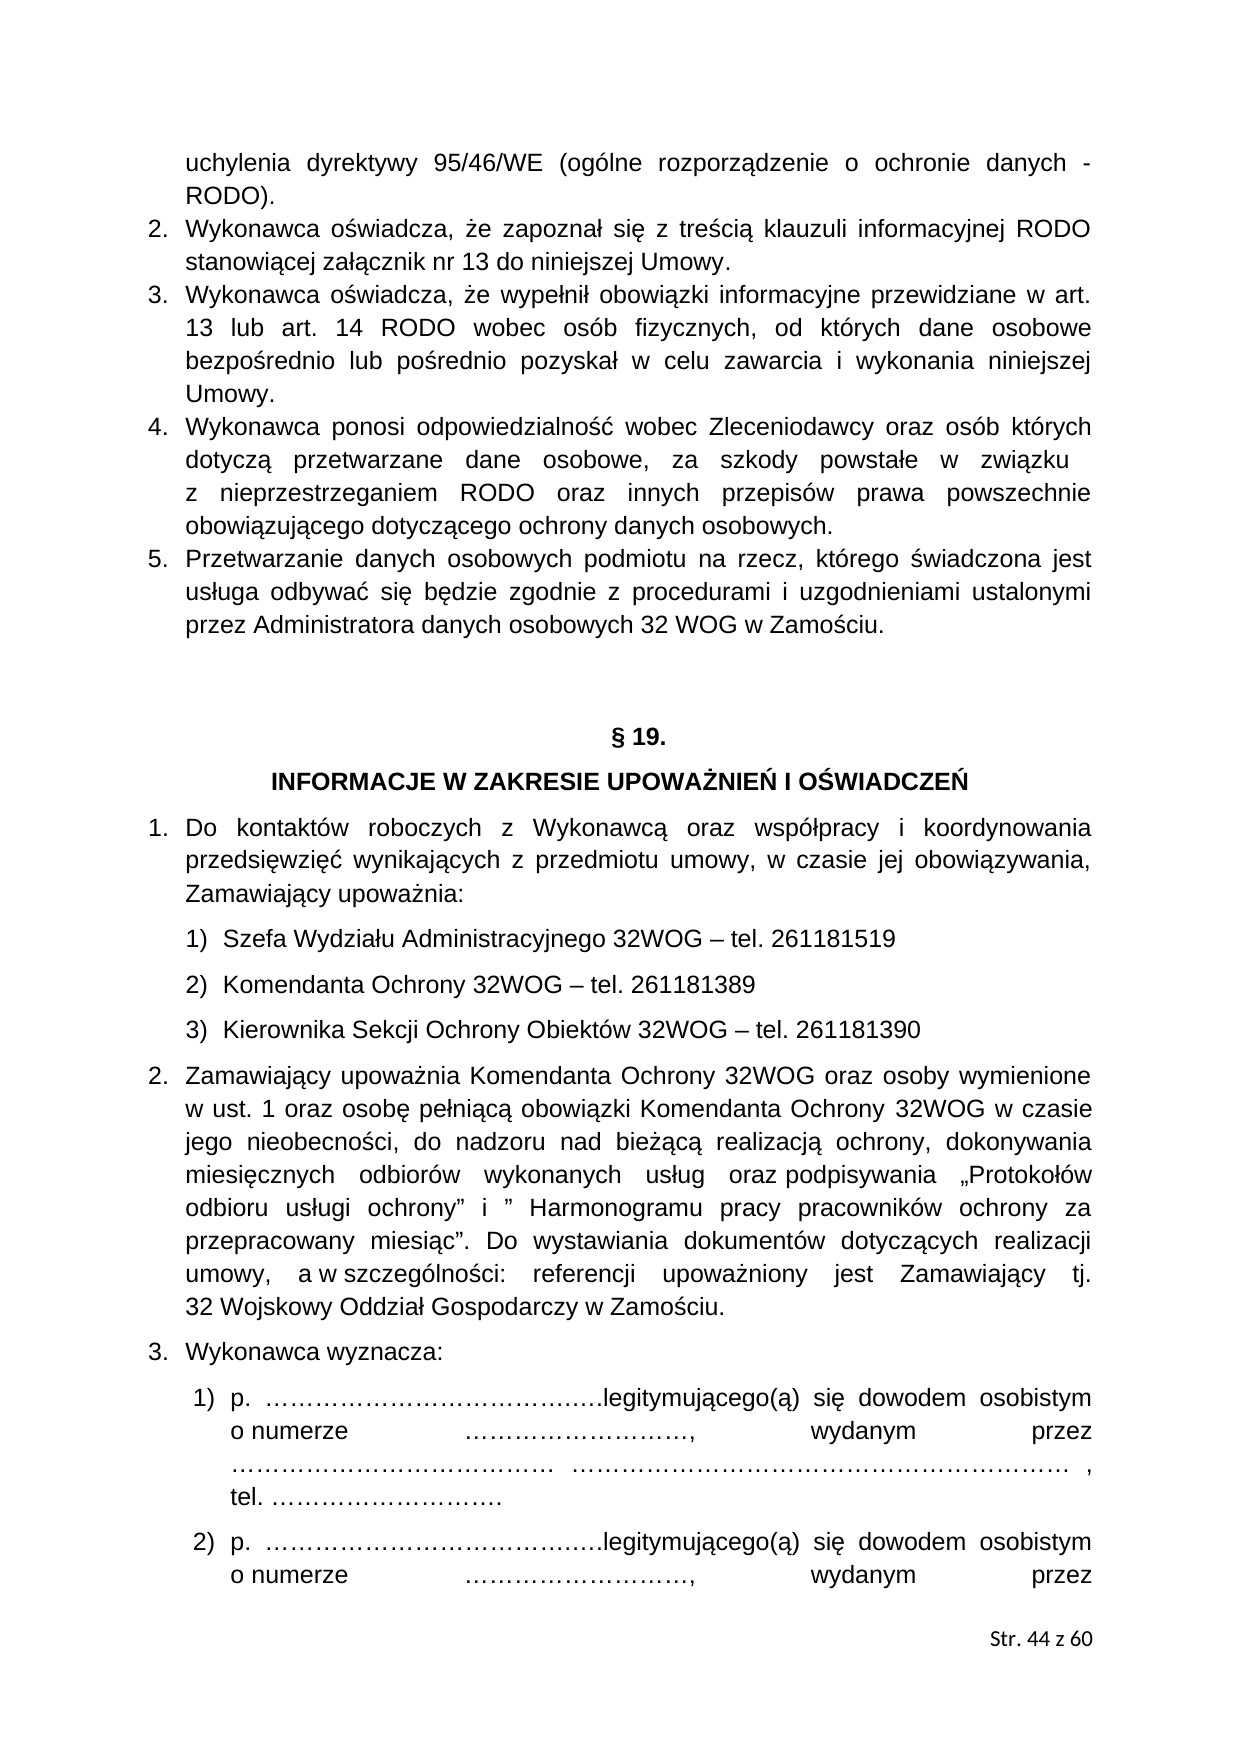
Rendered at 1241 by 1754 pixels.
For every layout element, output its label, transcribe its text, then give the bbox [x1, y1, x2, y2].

list Wykonawca oświadcza, że zapoznał się z treścią klauzuli informacyjnej RODO stanowiącej załącznik nr 13 do niniejszej Umowy. [148, 214, 1093, 275]
list Szefa Wydziału Administracyjnego 32WOG – tel. 261181519 [185, 924, 1093, 953]
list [193, 1527, 1093, 1589]
list Do kontaktów roboczych z Wykonawcą oraz współpracy i koordynowania przedsięwzięć wynikających z przedmiotu umowy, w czasie jej obowiązywania, Zamawiający upoważnia: [148, 812, 1093, 907]
list Wykonawca wyznacza: [148, 1337, 1093, 1366]
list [193, 1383, 1093, 1511]
list Przetwarzanie danych osobowych podmiotu na rzecz, którego świadczona jest usługa odbywać się będzie zgodnie z procedurami i uzgodnieniami ustalonymi przez Administratora danych osobowych 32 WOG w Zamościu. [148, 544, 1093, 639]
list Wykonawca oświadcza, że wypełnił obowiązki informacyjne przewidziane w art. 13 lub art. 14 RODO wobec osób fizycznych, od których dane osobowe bezpośrednio lub pośrednio pozyskał w celu zawarcia i wykonania niniejszej Umowy. [148, 280, 1093, 407]
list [148, 148, 1093, 209]
text INFORMACJE W ZAKRESIE UPOWAŻNIEŃ I OŚWIADCZEŃ [148, 767, 1093, 796]
list Wykonawca ponosi odpowiedzialność wobec Zleceniodawcy oraz osób których dotyczą przetwarzane dane osobowe, za szkody powstałe w związku z nieprzestrzeganiem RODO oraz innych przepisów prawa powszechnie obowiązującego dotyczącego ochrony danych osobowych. [148, 412, 1093, 539]
text § 19. [185, 721, 1093, 750]
list Zamawiający upoważnia Komendanta Ochrony 32WOG oraz osoby wymienione w ust. 1 oraz osobę pełniącą obowiązki Komendanta Ochrony 32WOG w czasie jego nieobecności, do nadzoru nad bieżącą realizacją ochrony, dokonywania miesięcznych odbiorów wykonanych usług oraz podpisywania „Protokołów odbioru usługi ochrony” i ” Harmonogramu pracy pracowników ochrony za przepracowany miesiąc”. Do wystawiania dokumentów dotyczących realizacji umowy, a w szczególności: referencji upoważniony jest Zamawiający tj. 32 Wojskowy Oddział Gospodarczy w Zamościu. [148, 1061, 1093, 1321]
list Kierownika Sekcji Ochrony Obiektów 32WOG – tel. 261181390 [185, 1015, 1093, 1044]
list Komendanta Ochrony 32WOG – tel. 261181389 [185, 969, 1093, 998]
